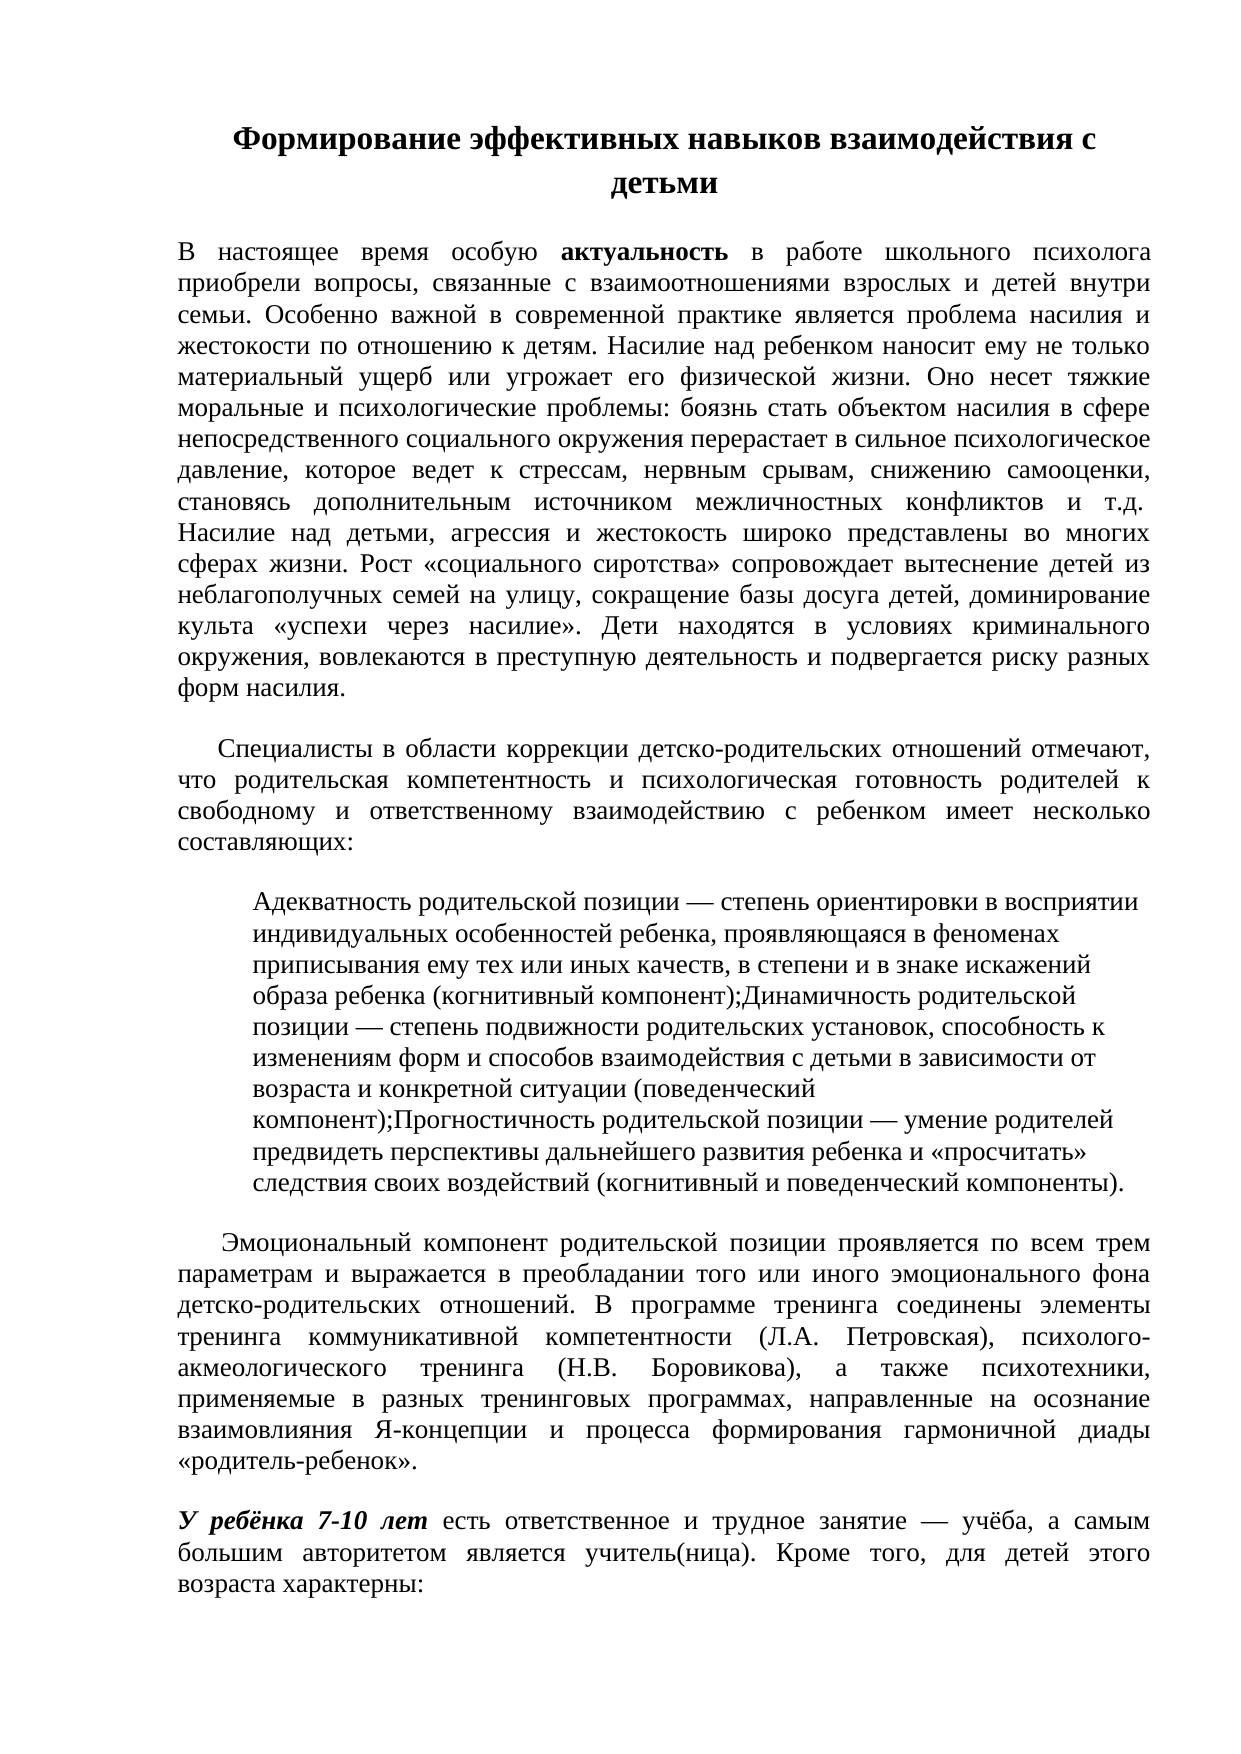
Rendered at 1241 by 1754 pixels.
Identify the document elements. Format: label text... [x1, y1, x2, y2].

text Формирование эффективных навыков взаимодействия с детьми [177, 118, 1152, 201]
text Специалисты в области коррекции детско-родительских отношений отмечают, что родительская компетентность и психологическая готовность родителей к свободному и ответственному взаимодействию с ребенком имеет несколько составляющих: [177, 732, 1152, 856]
text У ребёнка 7-10 лет есть ответственное и трудное занятие — учёба, а самым большим авторитетом является учитель(ница). Кроме того, для детей этого возраста характерны: [177, 1504, 1152, 1598]
text В настоящее время особую актуальность в работе школьного психолога приобрели вопросы, связанные с взаимоотношениями взрослых и детей внутри семьи. Особенно важной в современной практике является проблема насилия и жестокости по отношению к детям. Насилие над ребенком наносит ему не только материальный ущерб или угрожает его физической жизни. Оно несет тяжкие моральные и психологические проблемы: боязнь стать объектом насилия в сфере непосредственного социального окружения перерастает в сильное психологическое давление, которое ведет к стрессам, нервным срывам, снижению самооценки, становясь дополнительным источником межличностных конфликтов и т.д. Насилие над детьми, агрессия и жестокость широко представлены во многих сферах жизни. Рост «социального сиротства» сопровождает вытеснение детей из неблагополучных семей на улицу, сокращение базы досуга детей, доминирование культа «успехи через насилие». Дети находятся в условиях криминального окружения, вовлекаются в преступную деятельность и подвергается риску разных форм насилия. [177, 235, 1152, 703]
text Адекватность родительской позиции — степень ориентировки в восприятии индивидуальных особенностей ребенка, проявляющаяся в феноменах приписывания ему тех или иных качеств, в степени и в знаке искажений образа ребенка (когнитивный компонент);Динамичность родительской позиции — степень подвижности родительских установок, способность к изменениям форм и способов взаимодействия с детьми в зависимости от возраста и конкретной ситуации (поведенческий компонент);Прогностичность родительской позиции — умение родителей предвидеть перспективы дальнейшего развития ребенка и «просчитать» следствия своих воздействий (когнитивный и поведенческий компоненты). [252, 886, 1152, 1197]
text Эмоциональный компонент родительской позиции проявляется по всем трем параметрам и выражается в преобладании того или иного эмоционального фона детско-родительских отношений. В программе тренинга соединены элементы тренинга коммуникативной компетентности (Л.А. Петровская), психолого-акмеологического тренинга (Н.В. Боровикова), а также психотехники, применяемые в разных тренинговых программах, направленные на осознание взаимовлияния Я-концепции и процесса формирования гармоничной диады «родитель-ребенок». [177, 1226, 1152, 1475]
